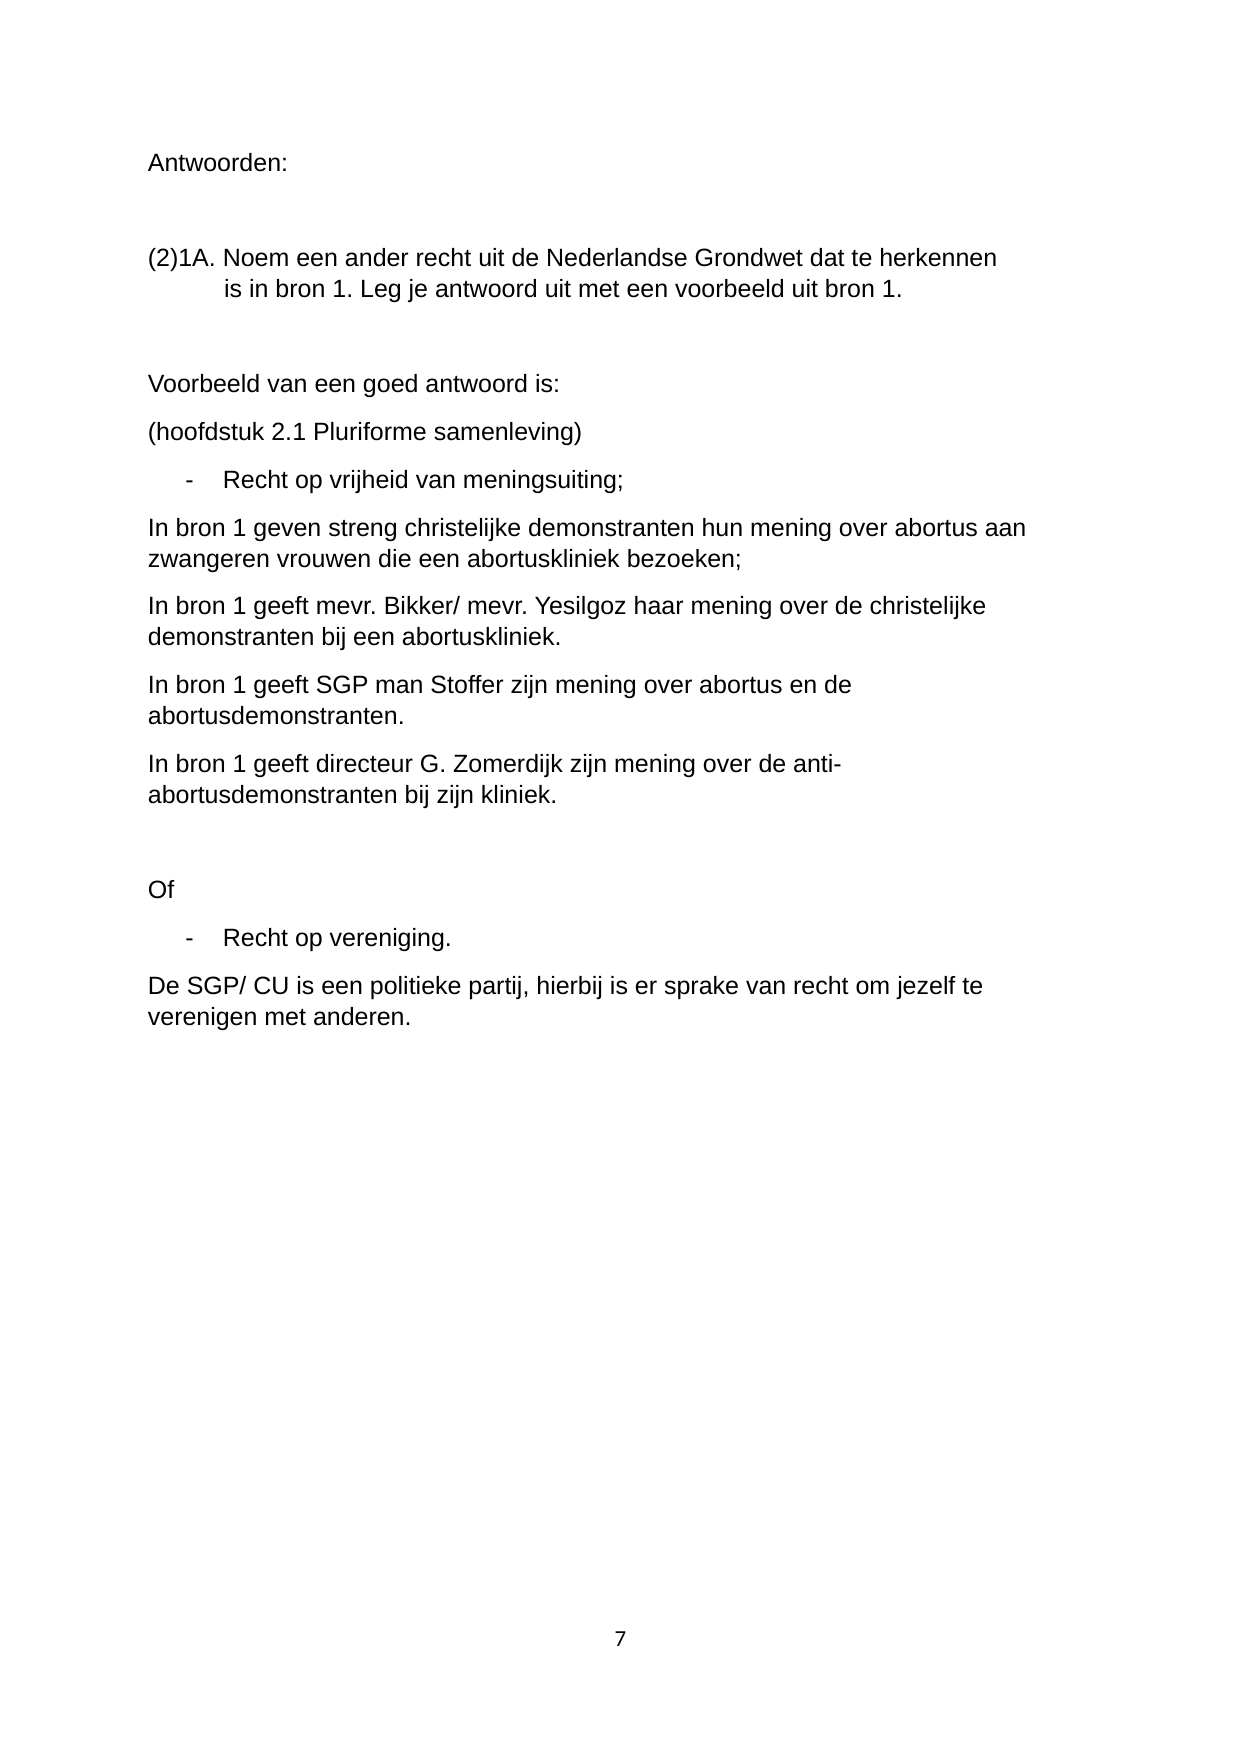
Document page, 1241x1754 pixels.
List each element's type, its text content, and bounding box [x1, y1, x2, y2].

text Antwoorden: [148, 148, 1093, 176]
text Voorbeeld van een goed antwoord is: [148, 369, 1093, 398]
text (2)1A. Noem een ander recht uit de Nederlandse Grondwet dat te herkennen is in bron 1. Leg je antwoord uit met een voorbeeld uit bron 1. [148, 243, 1093, 303]
text De SGP/ CU is een politieke partij, hierbij is er sprake van recht om jezelf te verenigen met anderen. [148, 971, 1093, 1031]
list Recht op vrijheid van meningsuiting; [185, 465, 1093, 494]
text In bron 1 geeft SGP man Stoffer zijn mening over abortus en de abortusdemonstranten. [148, 670, 1093, 730]
text Of [148, 875, 1093, 904]
text In bron 1 geeft directeur G. Zomerdijk zijn mening over de anti- abortusdemonstranten bij zijn kliniek. [148, 749, 1093, 809]
text In bron 1 geven streng christelijke demonstranten hun mening over abortus aan zwangeren vrouwen die een abortuskliniek bezoeken; [148, 513, 1093, 572]
text (hoofdstuk 2.1 Pluriforme samenleving) [148, 417, 1093, 446]
list Recht op vereniging. [185, 923, 1093, 952]
text In bron 1 geeft mevr. Bikker/ mevr. Yesilgoz haar mening over de christelijke demonstranten bij een abortuskliniek. [148, 591, 1093, 651]
